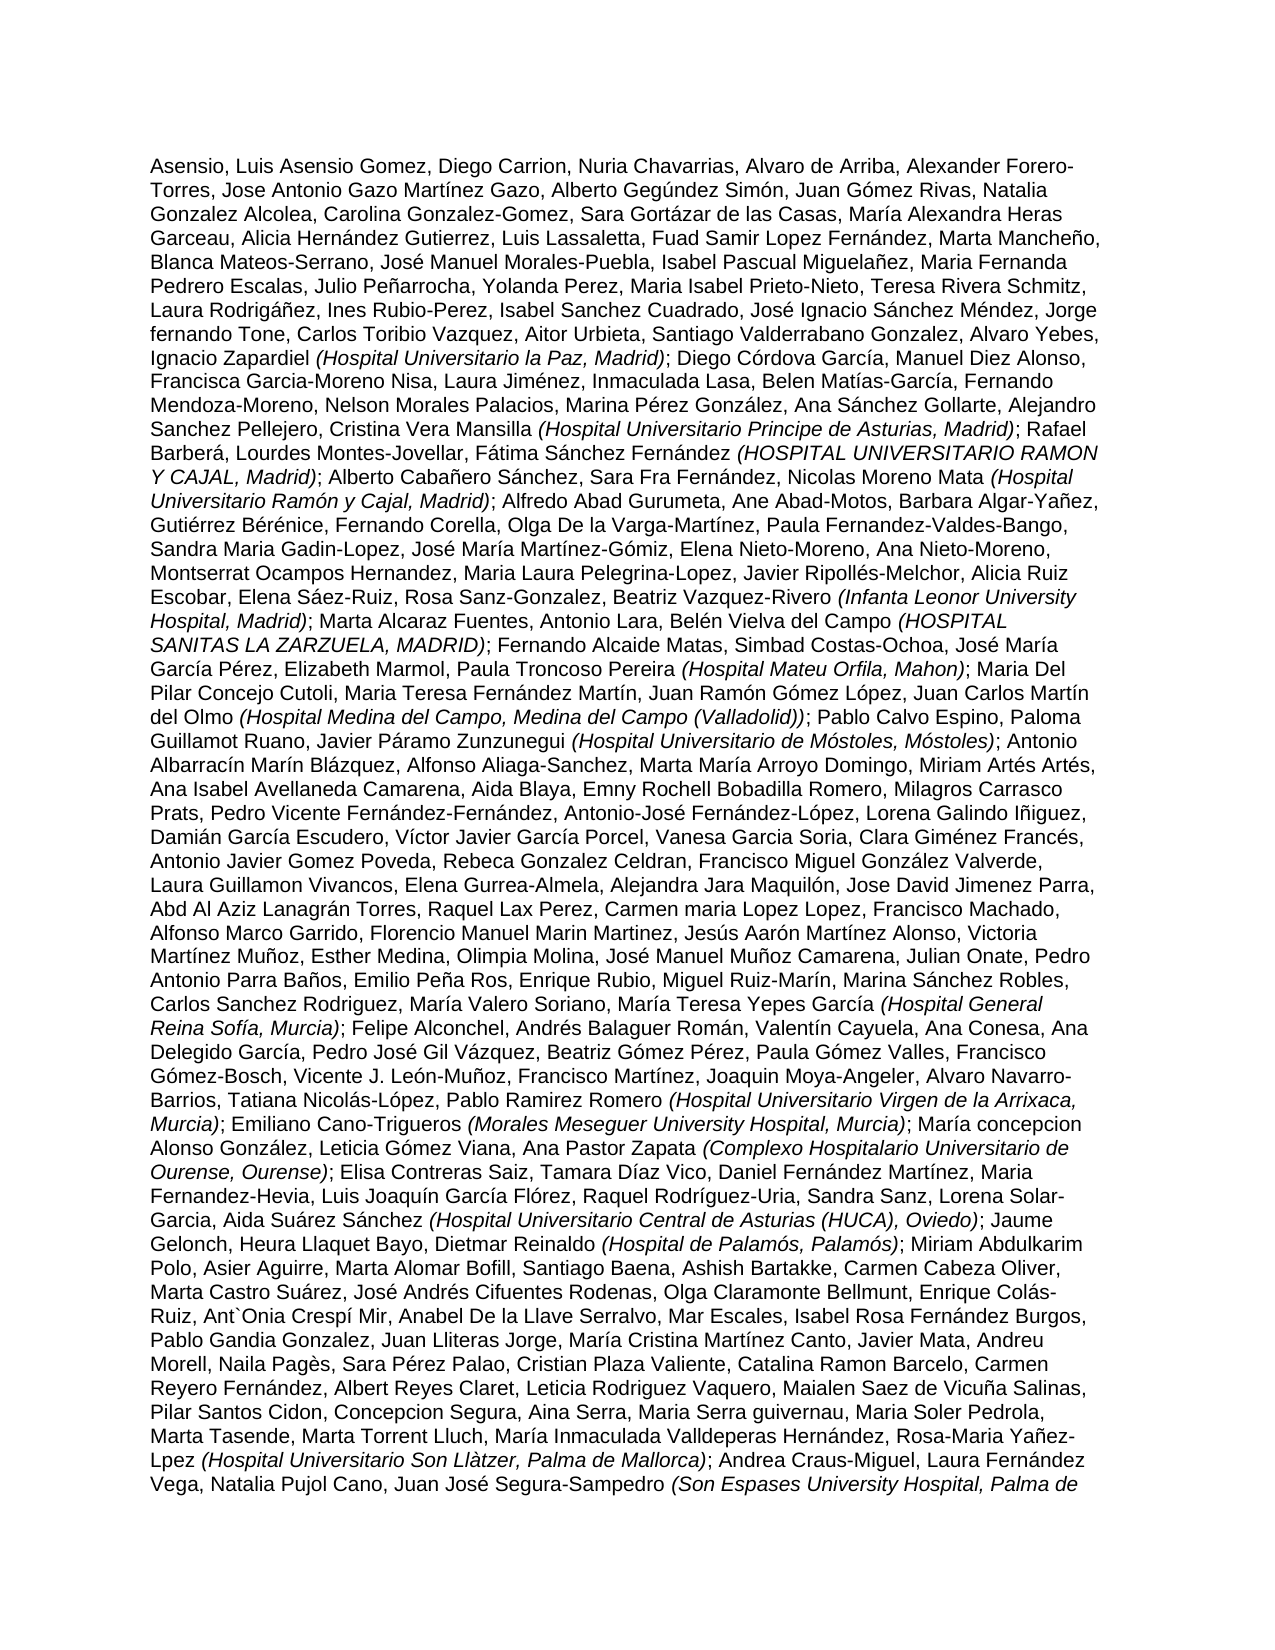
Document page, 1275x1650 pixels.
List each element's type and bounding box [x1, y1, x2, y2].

table_cell [139, 150, 1114, 1495]
